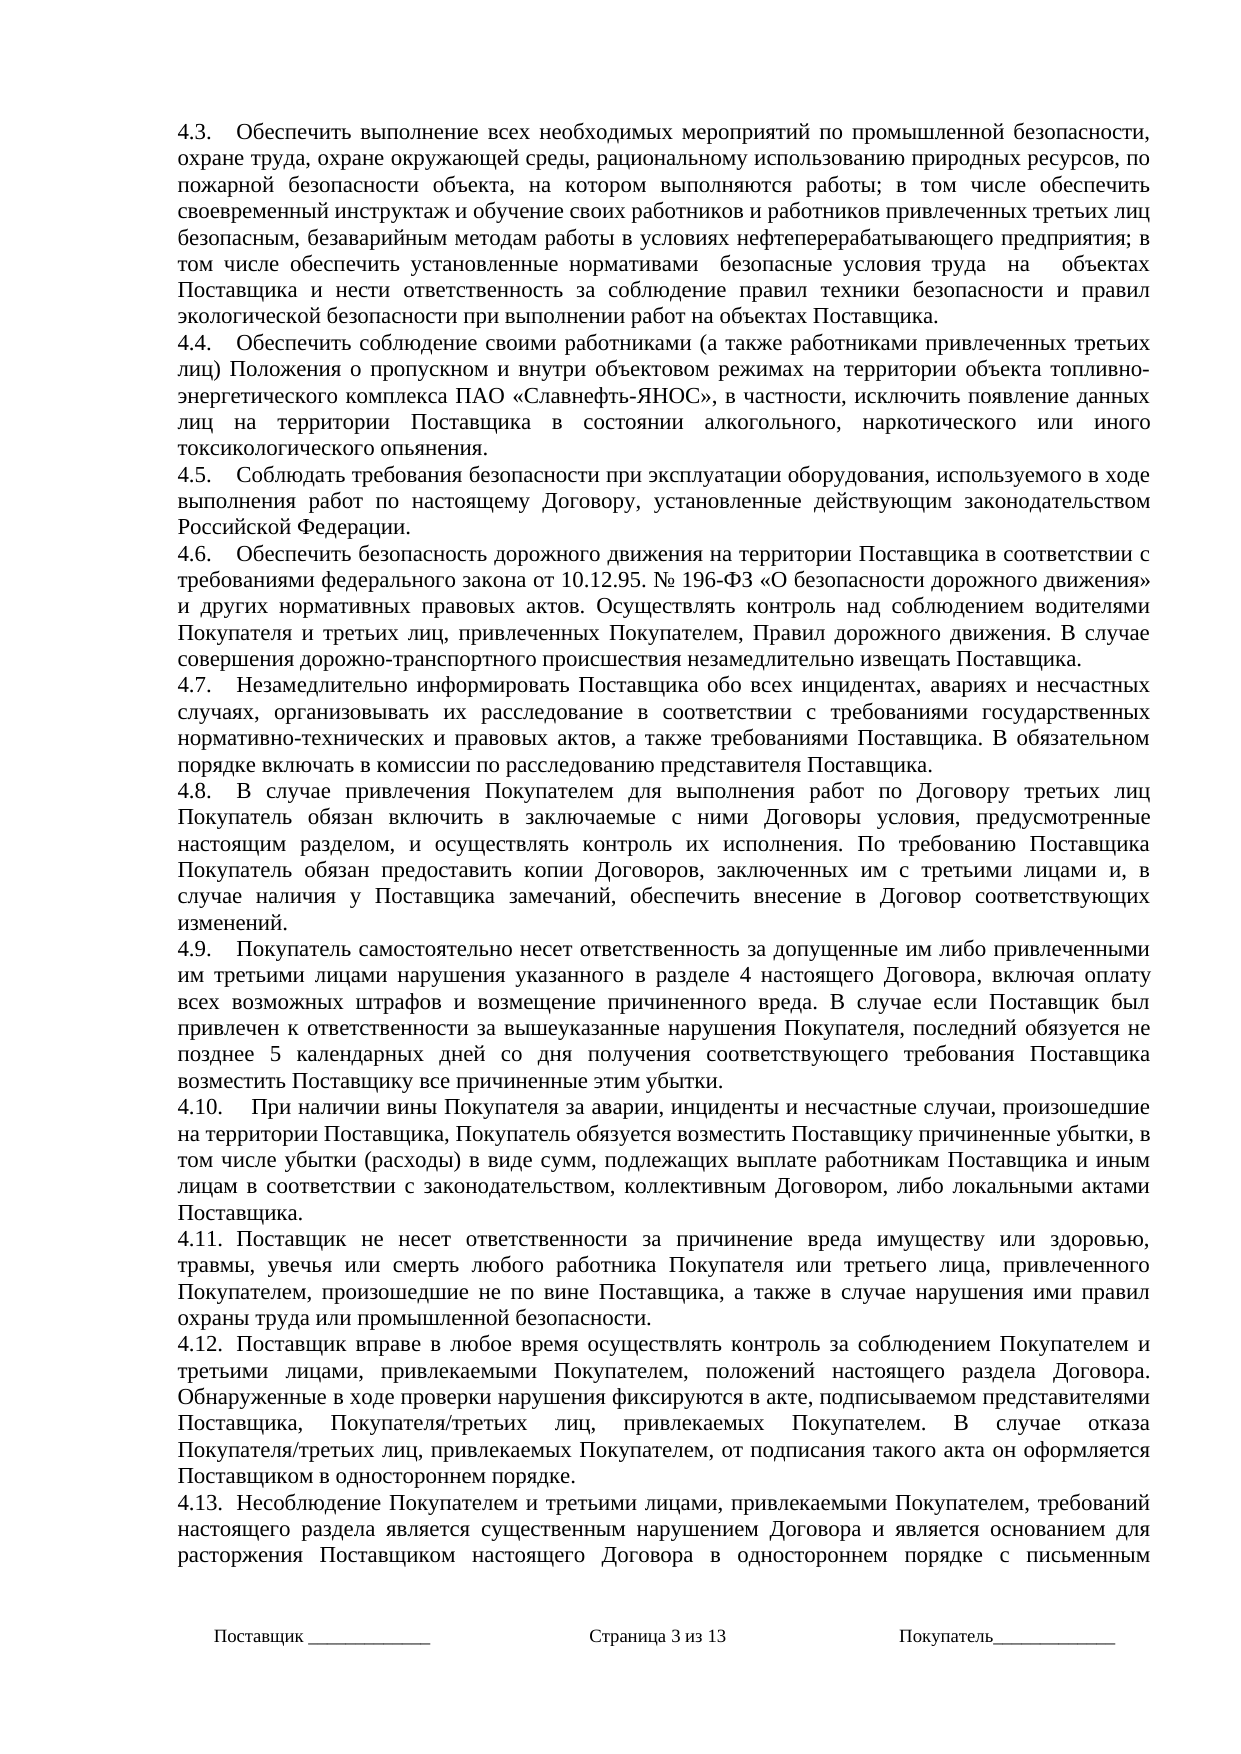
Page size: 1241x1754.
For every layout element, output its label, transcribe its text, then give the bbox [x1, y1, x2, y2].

list Обеспечить безопасность дорожного движения на территории Поставщика в соответствии с требованиями федерального закона от 10.12.95. № 196-ФЗ «О безопасности дорожного движения» и других нормативных правовых актов. Осуществлять контроль над соблюдением водителями Покупателя и третьих лиц, привлеченных Покупателем, Правил дорожного движения. В случае совершения дорожно-транспортного происшествия незамедлительно извещать Поставщика. [177, 540, 1152, 672]
list Соблюдать требования безопасности при эксплуатации оборудования, используемого в ходе выполнения работ по настоящему Договору, установленные действующим законодательством Российской Федерации. [177, 461, 1152, 540]
list Обеспечить выполнение всех необходимых мероприятий по промышленной безопасности, охране труда, охране окружающей среды, рациональному использованию природных ресурсов, по пожарной безопасности объекта, на котором выполняются работы; в том числе обеспечить своевременный инструктаж и обучение своих работников и работников привлеченных третьих лиц безопасным, безаварийным методам работы в условиях нефтеперерабатывающего предприятия; в том числе обеспечить установленные нормативами безопасные условия труда на объектах Поставщика и нести ответственность за соблюдение правил техники безопасности и правил экологической безопасности при выполнении работ на объектах Поставщика. [177, 118, 1152, 329]
list Поставщик вправе в любое время осуществлять контроль за соблюдением Покупателем и третьими лицами, привлекаемыми Покупателем, положений настоящего раздела Договора. Обнаруженные в ходе проверки нарушения фиксируются в акте, подписываемом представителями Поставщика, Покупателя/третьих лиц, привлекаемых Покупателем. В случае отказа Покупателя/третьих лиц, привлекаемых Покупателем, от подписания такого акта он оформляется Поставщиком в одностороннем порядке. [177, 1330, 1152, 1488]
list Поставщик не несет ответственности за причинение вреда имуществу или здоровью, травмы, увечья или смерть любого работника Покупателя или третьего лица, привлеченного Покупателем, произошедшие не по вине Поставщика, а также в случае нарушения ими правил охраны труда или промышленной безопасности. [177, 1225, 1152, 1330]
list Обеспечить соблюдение своими работниками (а также работниками привлеченных третьих лиц) Положения о пропускном и внутри объектовом режимах на территории объекта топливно-энергетического комплекса ПАО «Славнефть-ЯНОС», в частности, исключить появление данных лиц на территории Поставщика в состоянии алкогольного, наркотического или иного токсикологического опьянения. [177, 329, 1152, 461]
list При наличии вины Покупателя за аварии, инциденты и несчастные случаи, произошедшие на территории Поставщика, Покупатель обязуется возместить Поставщику причиненные убытки, в том числе убытки (расходы) в виде сумм, подлежащих выплате работникам Поставщика и иным лицам в соответствии с законодательством, коллективным Договором, либо локальными актами Поставщика. [177, 1093, 1152, 1225]
list В случае привлечения Покупателем для выполнения работ по Договору третьих лиц Покупатель обязан включить в заключаемые с ними Договоры условия, предусмотренные настоящим разделом, и осуществлять контроль их исполнения. По требованию Поставщика Покупатель обязан предоставить копии Договоров, заключенных им с третьими лицами и, в случае наличия у Поставщика замечаний, обеспечить внесение в Договор соответствующих изменений. [177, 777, 1152, 935]
list Покупатель самостоятельно несет ответственность за допущенные им либо привлеченными им третьими лицами нарушения указанного в разделе 4 настоящего Договора, включая оплату всех возможных штрафов и возмещение причиненного вреда. В случае если Поставщик был привлечен к ответственности за вышеуказанные нарушения Покупателя, последний обязуется не позднее 5 календарных дней со дня получения соответствующего требования Поставщика возместить Поставщику все причиненные этим убытки. [177, 935, 1152, 1093]
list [177, 1488, 1152, 1568]
list Незамедлительно информировать Поставщика обо всех инцидентах, авариях и несчастных случаях, организовывать их расследование в соответствии с требованиями государственных нормативно-технических и правовых актов, а также требованиями Поставщика. В обязательном порядке включать в комиссии по расследованию представителя Поставщика. [177, 672, 1152, 777]
